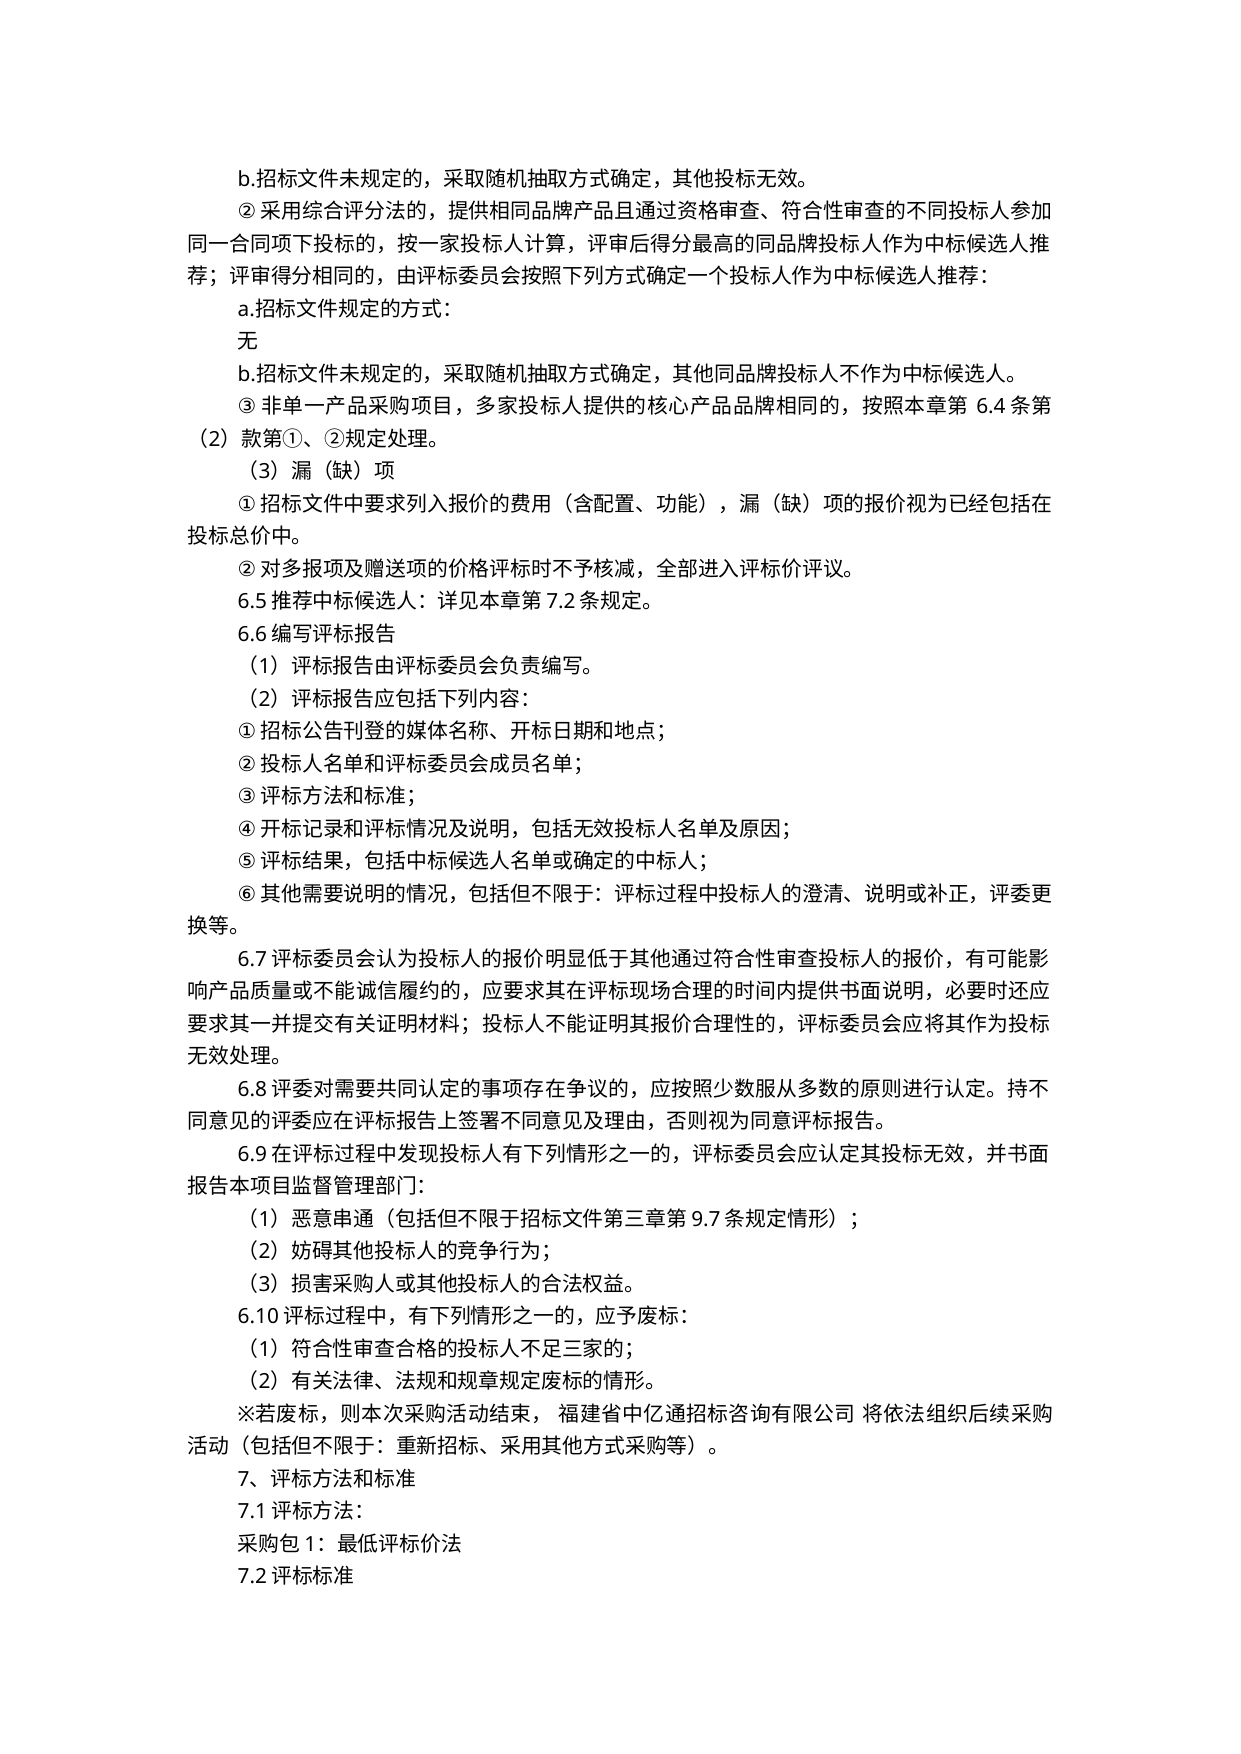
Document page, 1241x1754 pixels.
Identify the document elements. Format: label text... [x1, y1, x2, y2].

text ※若废标，则本次采购活动结束， 福建省中亿通招标咨询有限公司 将依法组织后续采购活动（包括但不限于：重新招标、采用其他方式采购等）。 [187, 1397, 1053, 1462]
text （2）有关法律、法规和规章规定废标的情形。 [187, 1364, 1053, 1397]
text ②采用综合评分法的，提供相同品牌产品且通过资格审查、符合性审查的不同投标人参加同一合同项下投标的，按一家投标人计算，评审后得分最高的同品牌投标人作为中标候选人推荐；评审得分相同的，由评标委员会按照下列方式确定一个投标人作为中标候选人推荐： [187, 194, 1053, 292]
text ③非单一产品采购项目，多家投标人提供的核心产品品牌相同的，按照本章第6.4条第（2）款第①、②规定处理。 [187, 389, 1053, 454]
text ②对多报项及赠送项的价格评标时不予核减，全部进入评标价评议。 [187, 552, 1053, 584]
text （1）符合性审查合格的投标人不足三家的； [187, 1332, 1053, 1364]
text 采购包1：最低评标价法 [187, 1527, 1053, 1559]
text 6.9在评标过程中发现投标人有下列情形之一的，评标委员会应认定其投标无效，并书面报告本项目监督管理部门： [187, 1137, 1053, 1202]
text a.招标文件规定的方式： [187, 292, 1053, 324]
text b.招标文件未规定的，采取随机抽取方式确定，其他投标无效。 [187, 162, 1053, 194]
text ⑤评标结果，包括中标候选人名单或确定的中标人； [187, 844, 1053, 877]
text ②投标人名单和评标委员会成员名单； [187, 747, 1053, 779]
text （3）漏（缺）项 [187, 454, 1053, 487]
text 无 [187, 324, 1053, 357]
text （2）评标报告应包括下列内容： [187, 682, 1053, 714]
text b.招标文件未规定的，采取随机抽取方式确定，其他同品牌投标人不作为中标候选人。 [187, 357, 1053, 389]
text （3）损害采购人或其他投标人的合法权益。 [187, 1267, 1053, 1299]
text ①招标公告刊登的媒体名称、开标日期和地点； [187, 714, 1053, 747]
text 7、评标方法和标准 [187, 1462, 1053, 1494]
text 6.6编写评标报告 [187, 617, 1053, 649]
text ①招标文件中要求列入报价的费用（含配置、功能），漏（缺）项的报价视为已经包括在投标总价中。 [187, 487, 1053, 552]
text （1）恶意串通（包括但不限于招标文件第三章第9.7条规定情形）； [187, 1202, 1053, 1234]
text （1）评标报告由评标委员会负责编写。 [187, 649, 1053, 682]
text 6.7评标委员会认为投标人的报价明显低于其他通过符合性审查投标人的报价，有可能影响产品质量或不能诚信履约的，应要求其在评标现场合理的时间内提供书面说明，必要时还应要求其一并提交有关证明材料；投标人不能证明其报价合理性的，评标委员会应将其作为投标无效处理。 [187, 942, 1053, 1072]
text 6.10评标过程中，有下列情形之一的，应予废标： [187, 1299, 1053, 1332]
text ③评标方法和标准； [187, 779, 1053, 812]
text 7.1评标方法： [187, 1494, 1053, 1527]
text ④开标记录和评标情况及说明，包括无效投标人名单及原因； [187, 812, 1053, 844]
text 6.5推荐中标候选人：详见本章第7.2条规定。 [187, 584, 1053, 617]
text ⑥其他需要说明的情况，包括但不限于：评标过程中投标人的澄清、说明或补正，评委更换等。 [187, 877, 1053, 942]
text （2）妨碍其他投标人的竞争行为； [187, 1234, 1053, 1267]
text 6.8评委对需要共同认定的事项存在争议的，应按照少数服从多数的原则进行认定。持不同意见的评委应在评标报告上签署不同意见及理由，否则视为同意评标报告。 [187, 1072, 1053, 1137]
text 7.2评标标准 [187, 1559, 1053, 1592]
